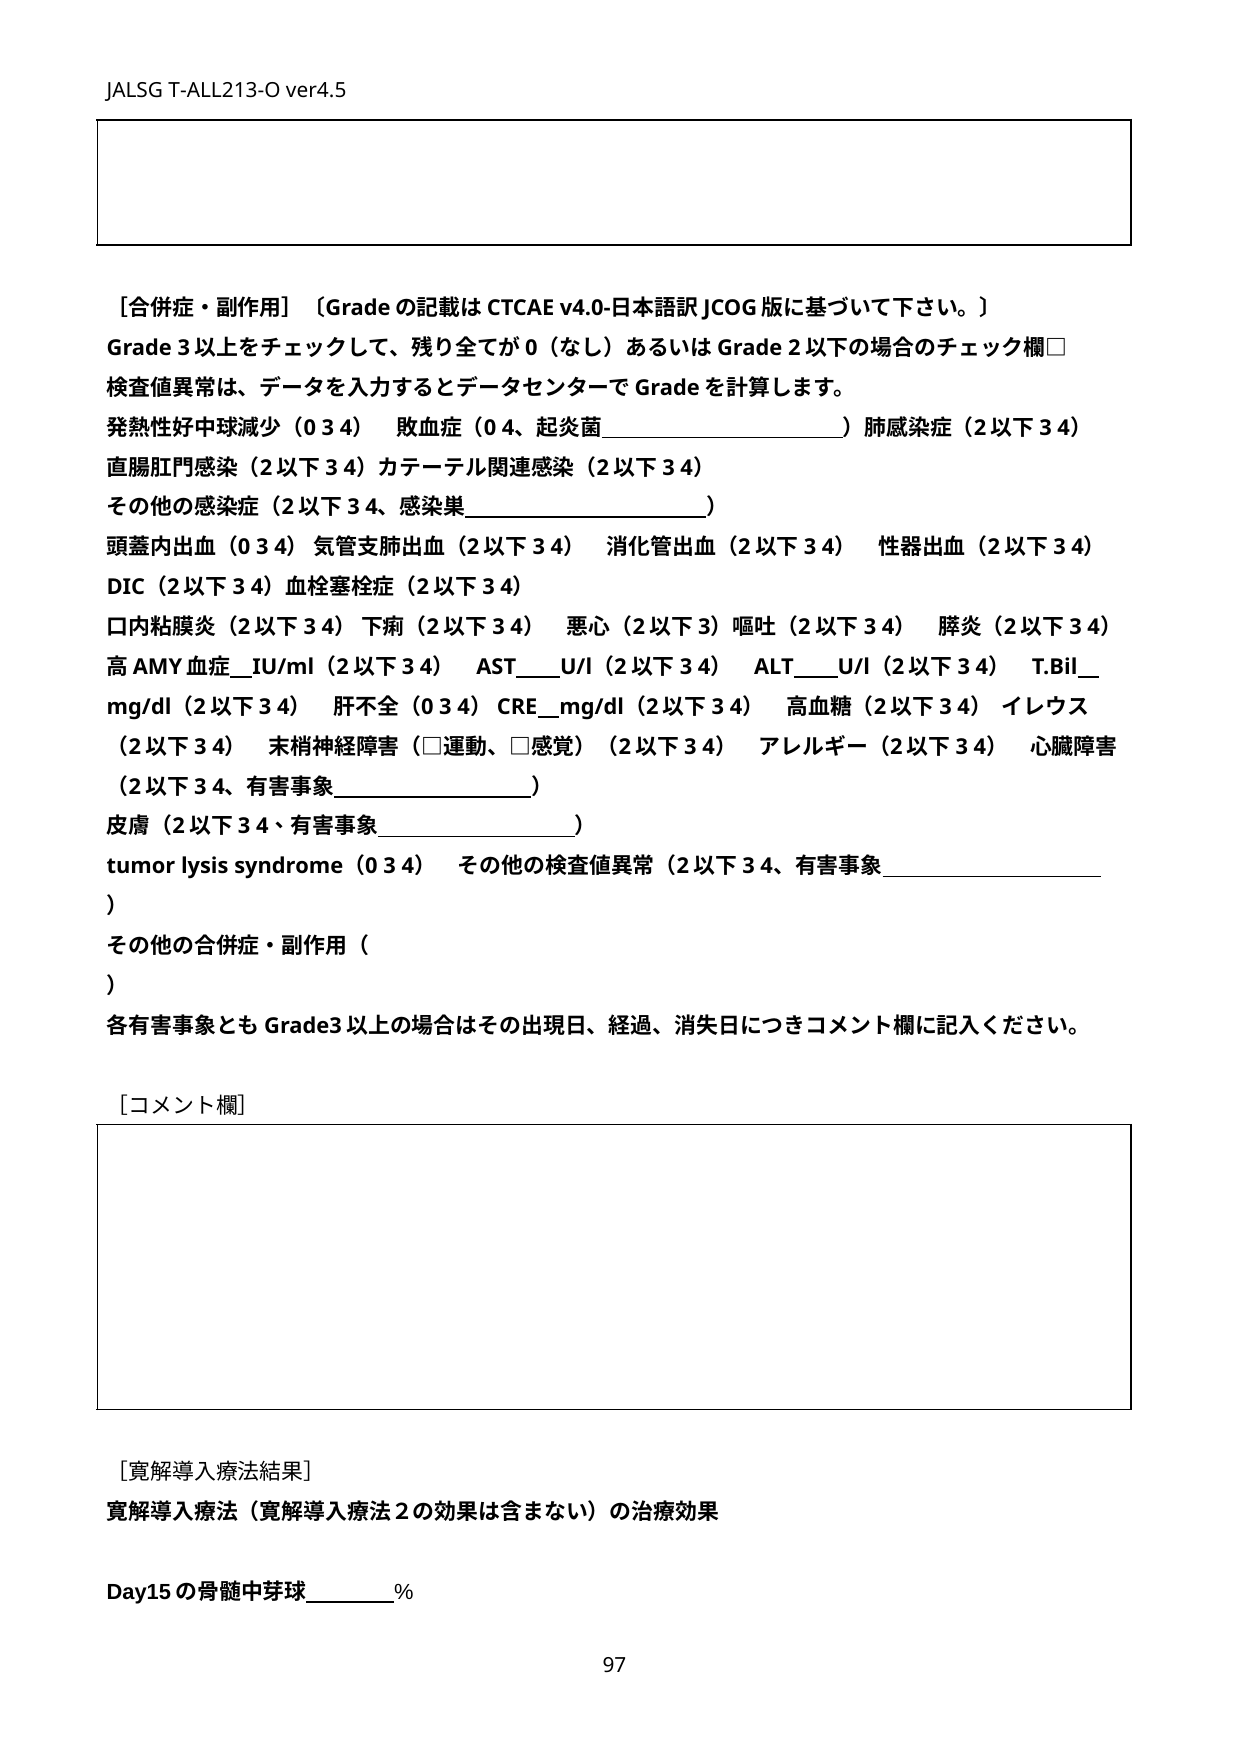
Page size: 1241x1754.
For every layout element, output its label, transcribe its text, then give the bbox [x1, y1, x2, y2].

text 皮膚（2以下 3 4、有害事象 ） [106, 804, 1122, 844]
text その他の感染症（2以下 3 4、感染巣 ） [106, 485, 1122, 525]
text Grade 3以上をチェックして、残り全てが0（なし）あるいはGrade 2以下の場合のチェック欄□ [106, 326, 1122, 366]
text 頭蓋内出血（0 3 4） 気管支肺出血（2以下 3 4） 消化管出血（2以下 3 4） 性器出血（2以下 3 4） DIC（2以下 3 4）血栓塞栓症（2以下 3 4） [106, 525, 1122, 605]
text Day15の骨髄中芽球 % [106, 1570, 1122, 1610]
text 寛解導入療法（寛解導入療法２の効果は含まない）の治療効果 [106, 1490, 1122, 1530]
text tumor lysis syndrome（0 3 4） その他の検査値異常（2以下 3 4、有害事象 ） [106, 844, 1122, 924]
text 検査値異常は、データを入力するとデータセンターでGradeを計算します。 [106, 366, 1122, 406]
text ［寛解導入療法結果］ [106, 1450, 1122, 1490]
text 口内粘膜炎（2以下 3 4） 下痢（2以下 3 4） 悪心（2以下 3）嘔吐（2以下 3 4） 膵炎（2以下 3 4） 高AMY血症 IU/ml（2以下 3 4） AST U/l（2以下 3 4） ALT U/l（2以下 3 4） T.Bil mg/dl（2以下 3 4） 肝不全（0 3 4） CRE mg/dl（2以下 3 4） 高血糖（2以下 3 4） イレウス（2以下 3 4） 末梢神経障害（□運動、□感覚）（2以下 3 4） アレルギー（2以下 3 4） 心臓障害（2以下 3 4、有害事象 ） [106, 605, 1122, 804]
text 発熱性好中球減少（0 3 4） 敗血症（0 4、起炎菌 ）肺感染症（2以下 3 4） 直腸肛門感染（2以下 3 4）カテーテル関連感染（2以下 3 4） [106, 406, 1122, 485]
text ［コメント欄］ [106, 1084, 1122, 1124]
text 各有害事象ともGrade3以上の場合はその出現日、経過、消失日につきコメント欄に記入ください。 [106, 1004, 1122, 1044]
text ［合併症・副作用］〔Gradeの記載はCTCAE v4.0-日本語訳 JCOG版に基づいて下さい。〕 [106, 286, 1122, 326]
text その他の合併症・副作用（ ） [106, 924, 1122, 1004]
